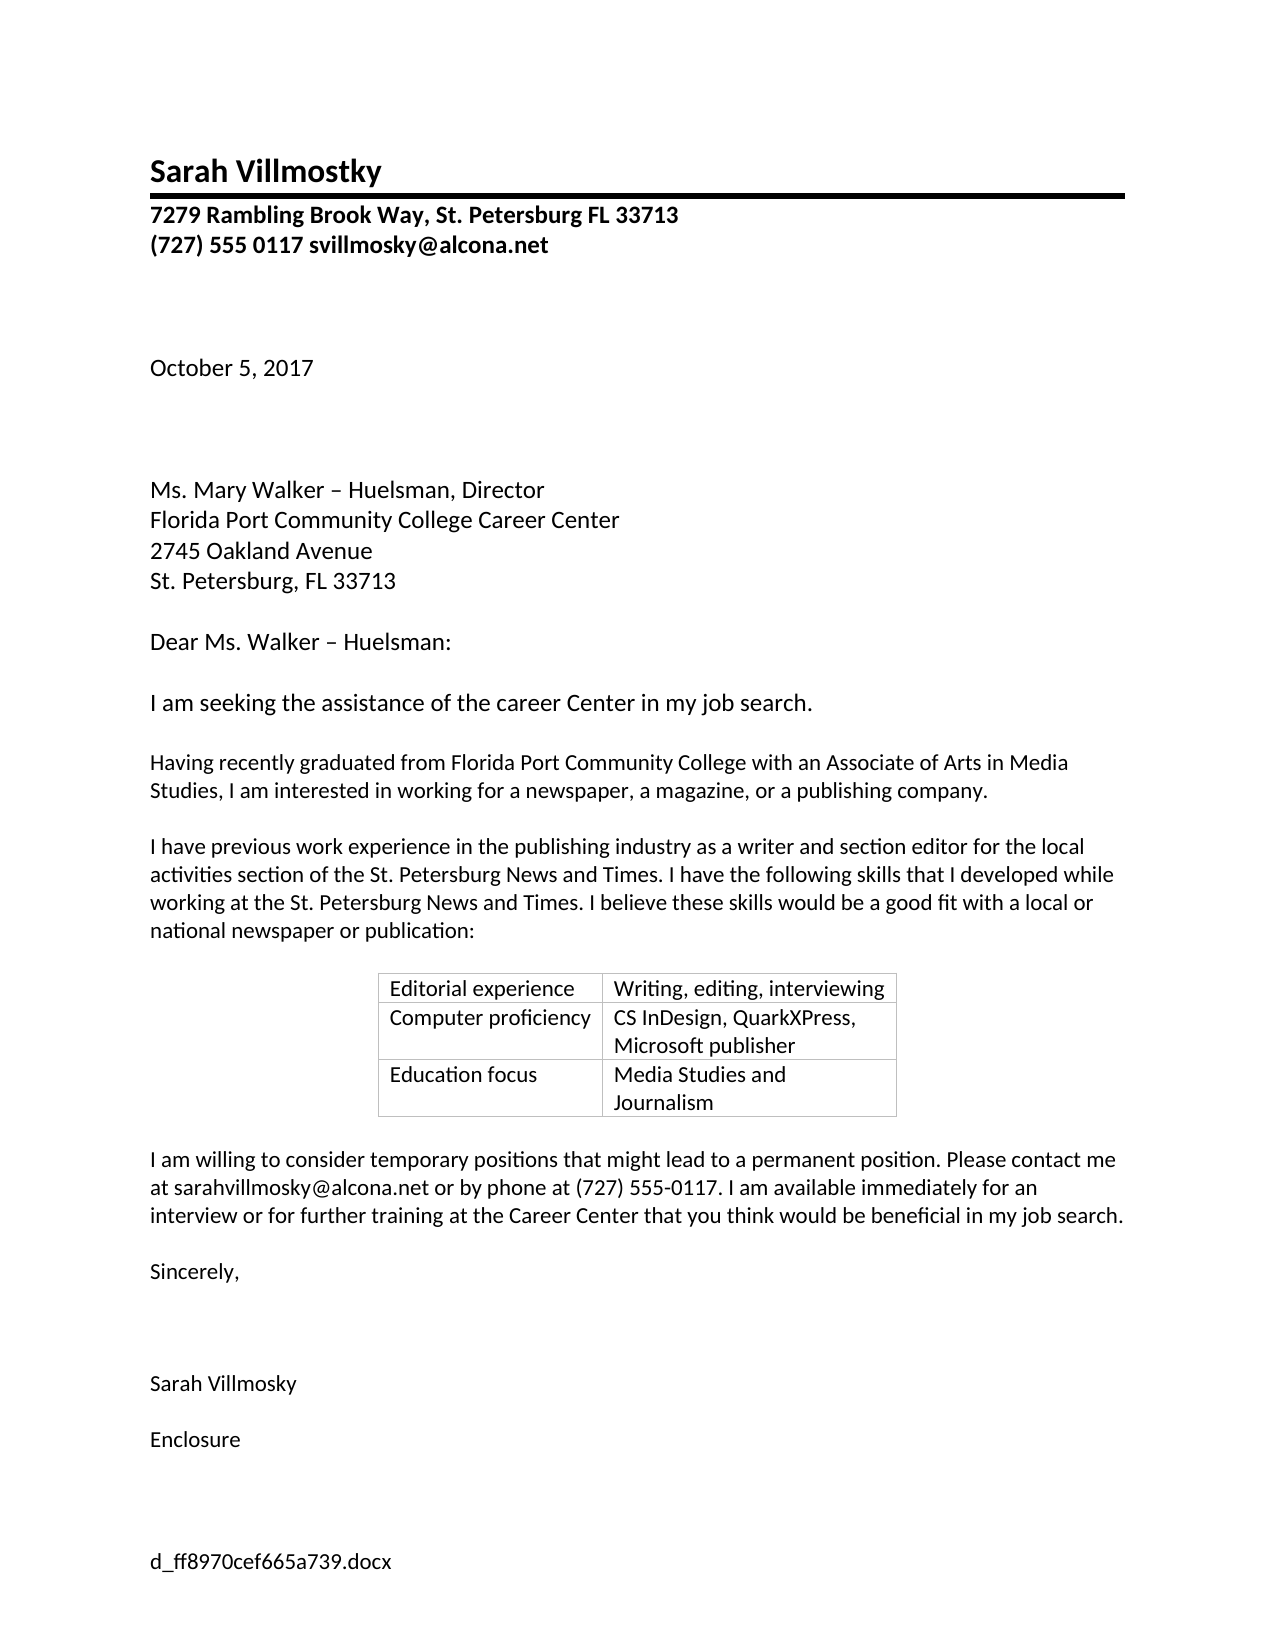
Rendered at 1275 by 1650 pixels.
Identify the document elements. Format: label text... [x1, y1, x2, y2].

text 2745 Oakland Avenue [150, 535, 1125, 565]
text Having recently graduated from Florida Port Community College with an Associate of Arts in Media Studies, I am interested in working for a newspaper, a magazine, or a publishing company. [150, 748, 1125, 804]
table_cell Education focus [379, 1060, 602, 1116]
table_cell Computer proficiency [379, 1003, 602, 1059]
text I am seeking the assistance of the career Center in my job search. [150, 687, 1125, 718]
text Enclosure [150, 1425, 1125, 1453]
text St. Petersburg, FL 33713 [150, 565, 1125, 596]
text I am willing to consider temporary positions that might lead to a permanent position. Please contact me at sarahvillmosky@alcona.net or by phone at (727) 555-0117. I am available immediately for an interview or for further training at the Career Center that you think would be beneficial in my job search. [150, 1145, 1125, 1229]
table_cell Media Studies and Journalism [603, 1060, 896, 1116]
text Sarah Villmostky [150, 150, 1125, 193]
text Sincerely, [150, 1257, 1125, 1285]
text Ms. Mary Walker – Huelsman, Director [150, 474, 1125, 504]
text Florida Port Community College Career Center [150, 504, 1125, 535]
text Sarah Villmosky [150, 1369, 1125, 1397]
text 7279 Rambling Brook Way, St. Petersburg FL 33713 [150, 199, 1125, 229]
text Dear Ms. Walker – Huelsman: [150, 626, 1125, 657]
text I have previous work experience in the publishing industry as a writer and section editor for the local activities section of the St. Petersburg News and Times. I have the following skills that I developed while working at the St. Petersburg News and Times. I believe these skills would be a good fit with a local or national newspaper or publication: [150, 832, 1125, 944]
table_header Editorial experience [379, 974, 602, 1002]
table_header Writing, editing, interviewing [603, 974, 896, 1002]
text October 5, 2017 [150, 352, 1125, 382]
table_cell CS InDesign, QuarkXPress, Microsoft publisher [603, 1003, 896, 1059]
text (727) 555 0117 svillmosky@alcona.net [150, 229, 1125, 260]
